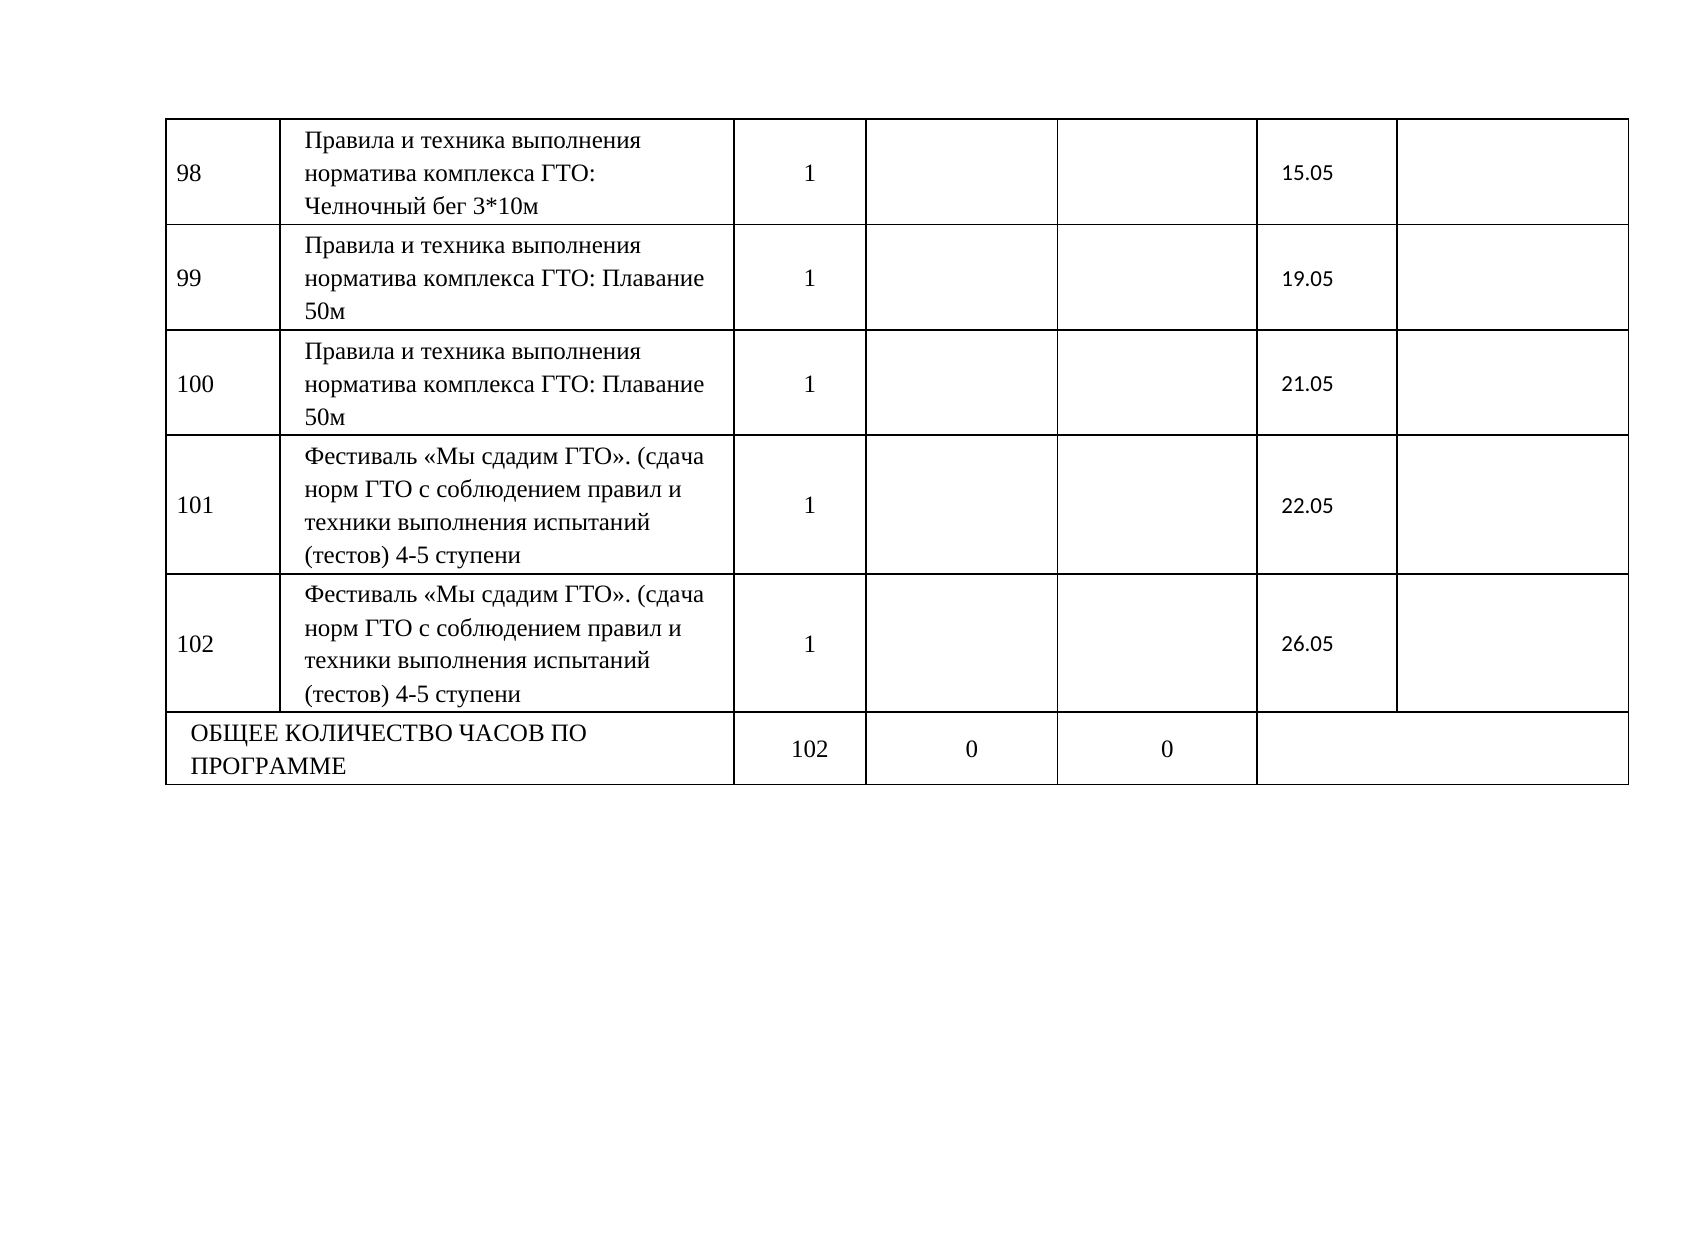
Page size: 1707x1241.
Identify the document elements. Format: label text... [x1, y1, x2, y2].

table_cell [867, 575, 1057, 711]
table_cell 0 [1058, 713, 1256, 784]
table_cell Фестиваль «Мы сдадим ГТО». (сдача норм ГТО с соблюдением правил и техники выполнения испытаний (тестов) 4-5 ступени [281, 575, 733, 711]
table_cell [1398, 575, 1628, 711]
table_cell Фестиваль «Мы сдадим ГТО». (сдача норм ГТО с соблюдением правил и техники выполнения испытаний (тестов) 4-5 ступени [281, 436, 733, 573]
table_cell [281, 120, 733, 223]
table_cell 101 [167, 436, 279, 573]
table_cell 1 [735, 575, 865, 711]
table_cell [1398, 225, 1628, 329]
table_cell [1058, 120, 1256, 223]
table_cell 102 [735, 713, 865, 784]
table_cell 0 [867, 713, 1057, 784]
table_cell [867, 225, 1057, 329]
table_cell Правила и техника выполнения норматива комплекса ГТО: Плавание 50м [281, 331, 733, 434]
table_cell [1398, 331, 1628, 434]
table_cell [1058, 436, 1256, 573]
table_cell 98 [167, 120, 279, 223]
table_cell [867, 120, 1057, 223]
table_cell 1 [735, 120, 865, 223]
table_cell Правила и техника выполнения норматива комплекса ГТО: Плавание 50м [281, 225, 733, 329]
table_cell 21.05 [1258, 331, 1396, 434]
table_cell [1398, 436, 1628, 573]
table_cell 26.05 [1258, 575, 1396, 711]
table_cell [867, 436, 1057, 573]
table_cell [1058, 575, 1256, 711]
table_cell 1 [735, 331, 865, 434]
table_cell [867, 331, 1057, 434]
table_cell 102 [167, 575, 279, 711]
table_cell [1258, 713, 1628, 784]
table_cell 100 [167, 331, 279, 434]
table_cell [1058, 225, 1256, 329]
table_cell 1 [735, 225, 865, 329]
table_cell [1058, 331, 1256, 434]
table_cell 22.05 [1258, 436, 1396, 573]
table_cell [1398, 120, 1628, 223]
table_cell 19.05 [1258, 225, 1396, 329]
table_cell ОБЩЕЕ КОЛИЧЕСТВО ЧАСОВ ПО ПРОГРАММЕ [167, 713, 733, 784]
table_cell 1 [735, 436, 865, 573]
table_cell 15.05 [1258, 120, 1396, 223]
table_cell 99 [167, 225, 279, 329]
